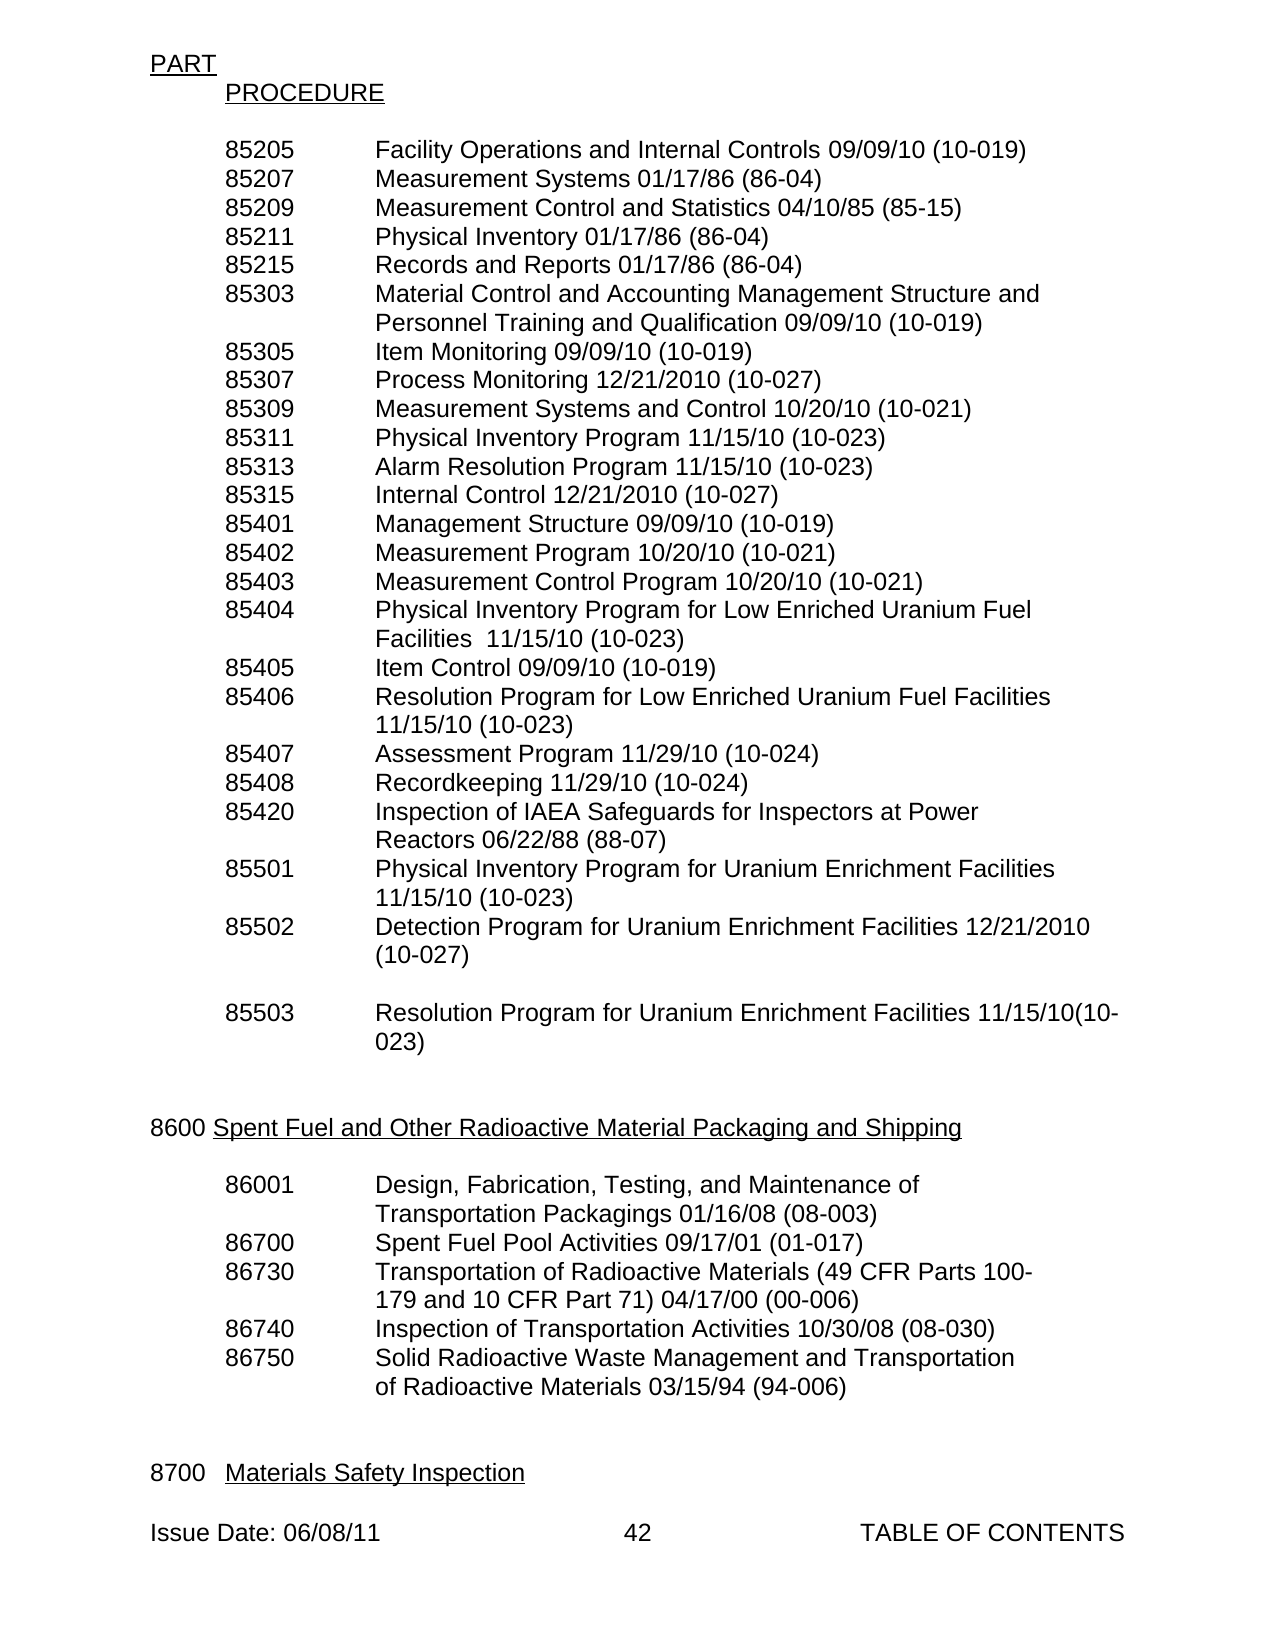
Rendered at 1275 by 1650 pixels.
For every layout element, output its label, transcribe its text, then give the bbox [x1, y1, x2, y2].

text 85313 Alarm Resolution Program 11/15/10 (10-023) [150, 452, 1125, 480]
text 85420 Inspection of IAEA Safeguards for Inspectors at Power [150, 797, 1125, 825]
text 86700 Spent Fuel Pool Activities 09/17/01 (01-017) [150, 1228, 1125, 1257]
text 86001 Design, Fabrication, Testing, and Maintenance of [150, 1170, 1125, 1199]
text 86730 Transportation of Radioactive Materials (49 CFR Parts 100- [150, 1257, 1125, 1285]
text 85311 Physical Inventory Program 11/15/10 (10-023) [150, 423, 1125, 452]
text 85215 Records and Reports 01/17/86 (86-04) [150, 250, 1125, 279]
text 85401 Management Structure 09/09/10 (10-019) [150, 509, 1125, 538]
text 85404 Physical Inventory Program for Low Enriched Uranium Fuel Facilities 11/15/10 (10-023) [150, 595, 1125, 653]
text 85303 Material Control and Accounting Management Structure and Personnel Training and Qualification 09/09/10 (10-019) [150, 279, 1125, 337]
text 85406 Resolution Program for Low Enriched Uranium Fuel Facilities 11/15/10 (10-023) [150, 682, 1125, 739]
text 85309 Measurement Systems and Control 10/20/10 (10-021) [150, 394, 1125, 423]
text 85307 Process Monitoring 12/21/2010 (10-027) [150, 365, 1125, 394]
text 179 and 10 CFR Part 71) 04/17/00 (00-006) [150, 1285, 1125, 1314]
text 85408 Recordkeeping 11/29/10 (10-024) [150, 768, 1125, 797]
text 8600 Spent Fuel and Other Radioactive Material Packaging and Shipping [150, 1113, 1125, 1142]
text 85405 Item Control 09/09/10 (10-019) [150, 653, 1125, 682]
text 86740 Inspection of Transportation Activities 10/30/08 (08-030) [150, 1314, 1125, 1343]
text 85315 Internal Control 12/21/2010 (10-027) [150, 480, 1125, 509]
text 85407 Assessment Program 11/29/10 (10-024) [150, 739, 1125, 768]
text Reactors 06/22/88 (88-07) [225, 825, 1125, 854]
text 85403 Measurement Control Program 10/20/10 (10-021) [150, 567, 1125, 595]
text Transportation Packagings 01/16/08 (08-003) [150, 1199, 1125, 1228]
text of Radioactive Materials 03/15/94 (94-006) [225, 1372, 1125, 1400]
text 85211 Physical Inventory 01/17/86 (86-04) [150, 222, 1125, 250]
text 85305 Item Monitoring 09/09/10 (10-019) [150, 337, 1125, 365]
text 85209 Measurement Control and Statistics 04/10/85 (85-15) [225, 193, 1125, 222]
text 85501 Physical Inventory Program for Uranium Enrichment Facilities 11/15/10 (10-023) [150, 854, 1125, 912]
text 85503 Resolution Program for Uranium Enrichment Facilities 11/15/10(10-023) [150, 998, 1125, 1055]
text 8700 Materials Safety Inspection [150, 1458, 1125, 1487]
text 86750 Solid Radioactive Waste Management and Transportation [150, 1343, 1125, 1372]
text 85402 Measurement Program 10/20/10 (10-021) [150, 538, 1125, 567]
text 85205 Facility Operations and Internal Controls 09/09/10 (10-019) [150, 135, 1125, 164]
text 85207 Measurement Systems 01/17/86 (86-04) [225, 164, 1125, 193]
text 85502 Detection Program for Uranium Enrichment Facilities 12/21/2010 (10-027) [150, 912, 1125, 969]
